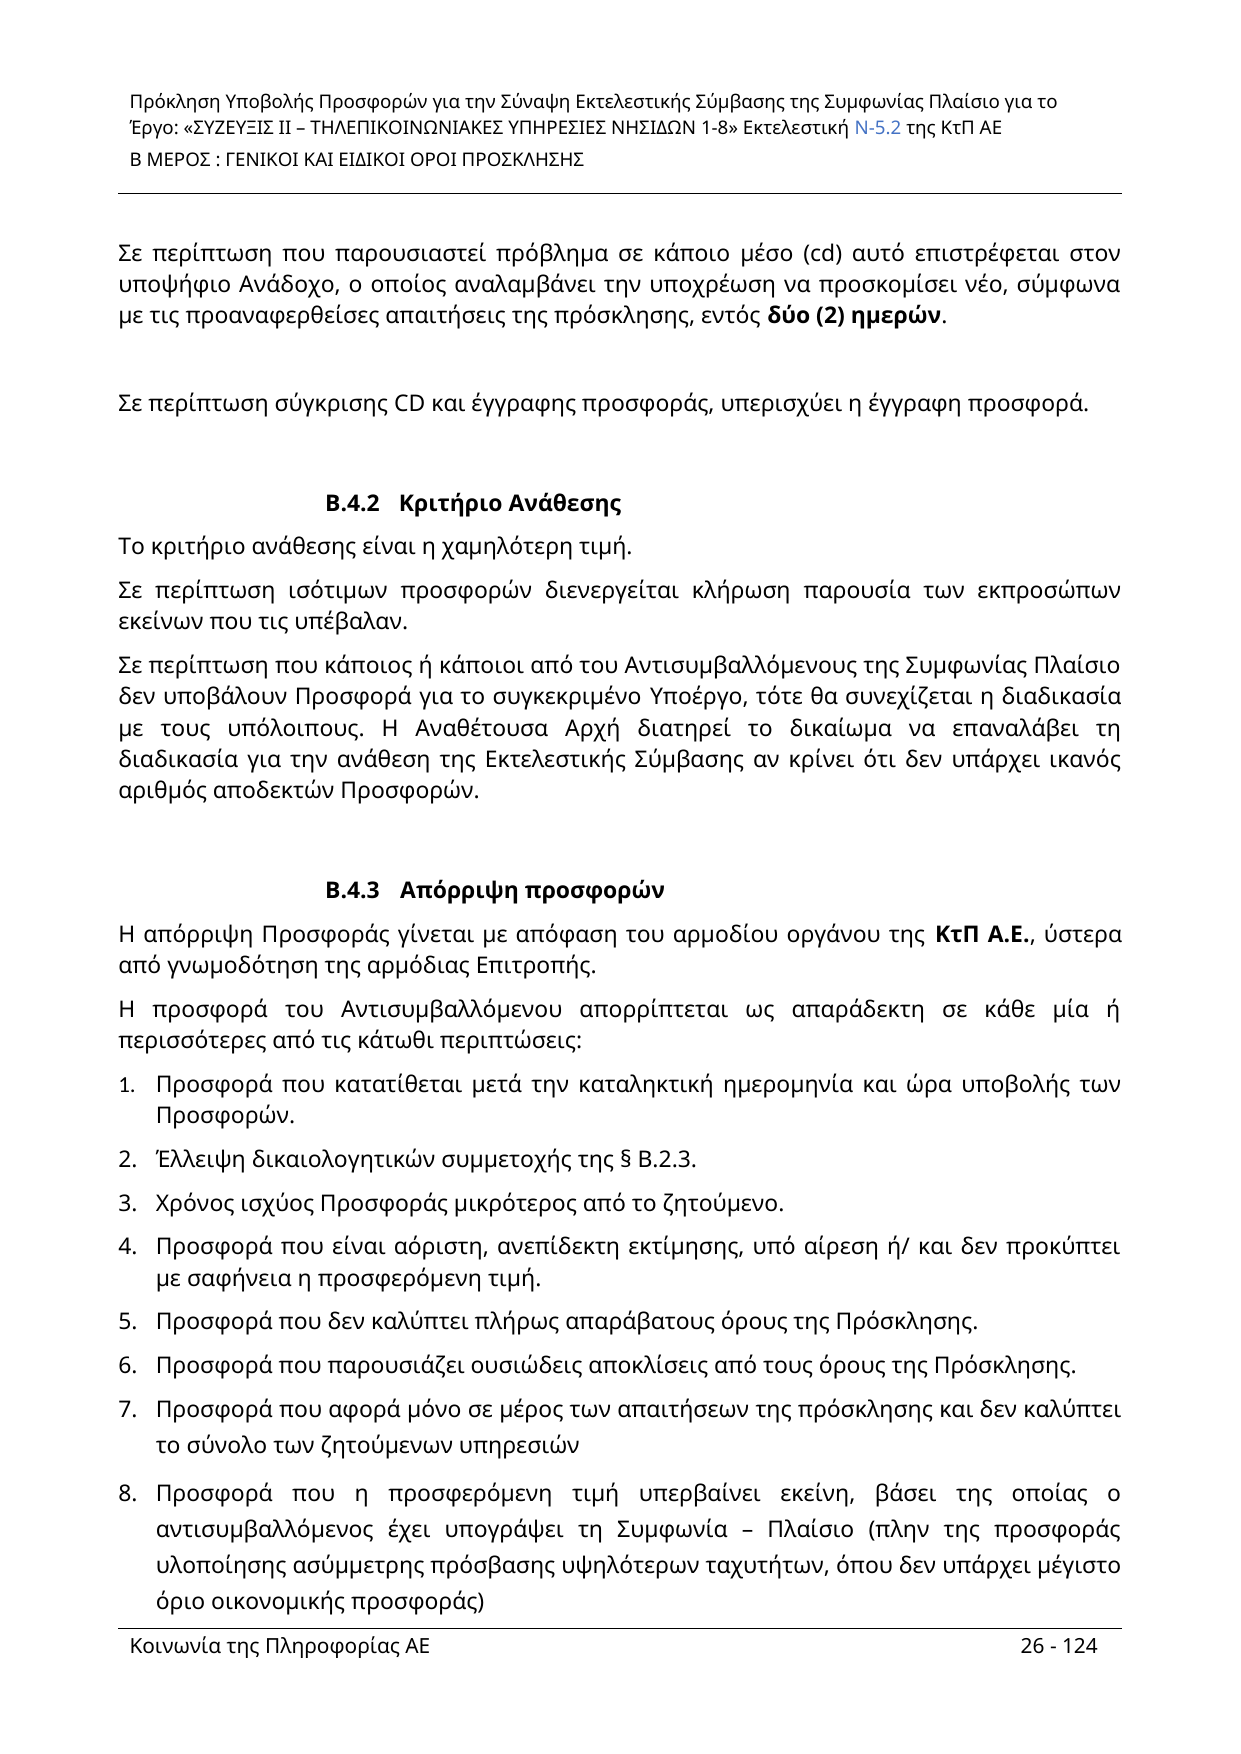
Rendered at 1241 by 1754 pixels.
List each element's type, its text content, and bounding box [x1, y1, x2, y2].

text Η προσφορά του Αντισυμβαλλόμενου απορρίπτεται ως απαράδεκτη σε κάθε μία ή περισσότερες από τις κάτωθι περιπτώσεις: [118, 993, 1122, 1055]
subtitle Απόρριψη προσφορών [325, 874, 1122, 905]
list Έλλειψη δικαιολογητικών συμμετοχής της § Β.2.3. [118, 1143, 1122, 1174]
text Σε περίπτωση που κάποιος ή κάποιοι από του Αντισυμβαλλόμενους της Συμφωνίας Πλαίσιο δεν υποβάλουν Προσφορά για το συγκεκριμένο Υποέργο, τότε θα συνεχίζεται η διαδικασία με τους υπόλοιπους. Η Αναθέτουσα Αρχή διατηρεί το δικαίωμα να επαναλάβει τη διαδικασία για την ανάθεση της Εκτελεστικής Σύμβασης αν κρίνει ότι δεν υπάρχει ικανός αριθμός αποδεκτών Προσφορών. [118, 649, 1122, 805]
list Προσφορά που δεν καλύπτει πλήρως απαράβατους όρους της Πρόσκλησης. [118, 1305, 1122, 1336]
list Χρόνος ισχύος Προσφοράς μικρότερος από το ζητούμενο. [118, 1186, 1122, 1218]
text Σε περίπτωση ισότιμων προσφορών διενεργείται κλήρωση παρουσία των εκπροσώπων εκείνων που τις υπέβαλαν. [118, 574, 1122, 636]
list Προσφορά που η προσφερόμενη τιμή υπερβαίνει εκείνη, βάσει της οποίας ο αντισυμβαλλόμενος έχει υπογράψει τη Συμφωνία – Πλαίσιο (πλην της προσφοράς υλοποίησης ασύμμετρης πρόσβασης υψηλότερων ταχυτήτων, όπου δεν υπάρχει μέγιστο όριο οικονομικής προσφοράς) [118, 1477, 1122, 1616]
text Σε περίπτωση που παρουσιαστεί πρόβλημα σε κάποιο μέσο (cd) αυτό επιστρέφεται στον υποψήφιο Ανάδοχο, ο οποίος αναλαμβάνει την υποχρέωση να προσκομίσει νέο, σύμφωνα με τις προαναφερθείσες απαιτήσεις της πρόσκλησης, εντός δύο (2) ημερών. [118, 236, 1122, 330]
text Σε περίπτωση σύγκρισης CD και έγγραφης προσφοράς, υπερισχύει η έγγραφη προσφορά. [118, 386, 1122, 418]
text Η απόρριψη Προσφοράς γίνεται με απόφαση του αρμοδίου οργάνου της ΚτΠ Α.Ε., ύστερα από γνωμοδότηση της αρμόδιας Επιτροπής. [118, 918, 1122, 980]
subtitle Κριτήριο Ανάθεσης [325, 486, 1122, 518]
list Προσφορά που παρουσιάζει ουσιώδεις αποκλίσεις από τους όρους της Πρόσκλησης. [118, 1349, 1122, 1380]
list Προσφορά που αφορά μόνο σε μέρος των απαιτήσεων της πρόσκλησης και δεν καλύπτει το σύνολο των ζητούμενων υπηρεσιών [118, 1393, 1122, 1460]
text Το κριτήριο ανάθεσης είναι η χαμηλότερη τιμή. [118, 530, 1122, 561]
list Προσφορά που κατατίθεται μετά την καταληκτική ημερομηνία και ώρα υποβολής των Προσφορών. [118, 1068, 1122, 1130]
list Προσφορά που είναι αόριστη, ανεπίδεκτη εκτίμησης, υπό αίρεση ή/ και δεν προκύπτει με σαφήνεια η προσφερόμενη τιμή. [118, 1230, 1122, 1293]
